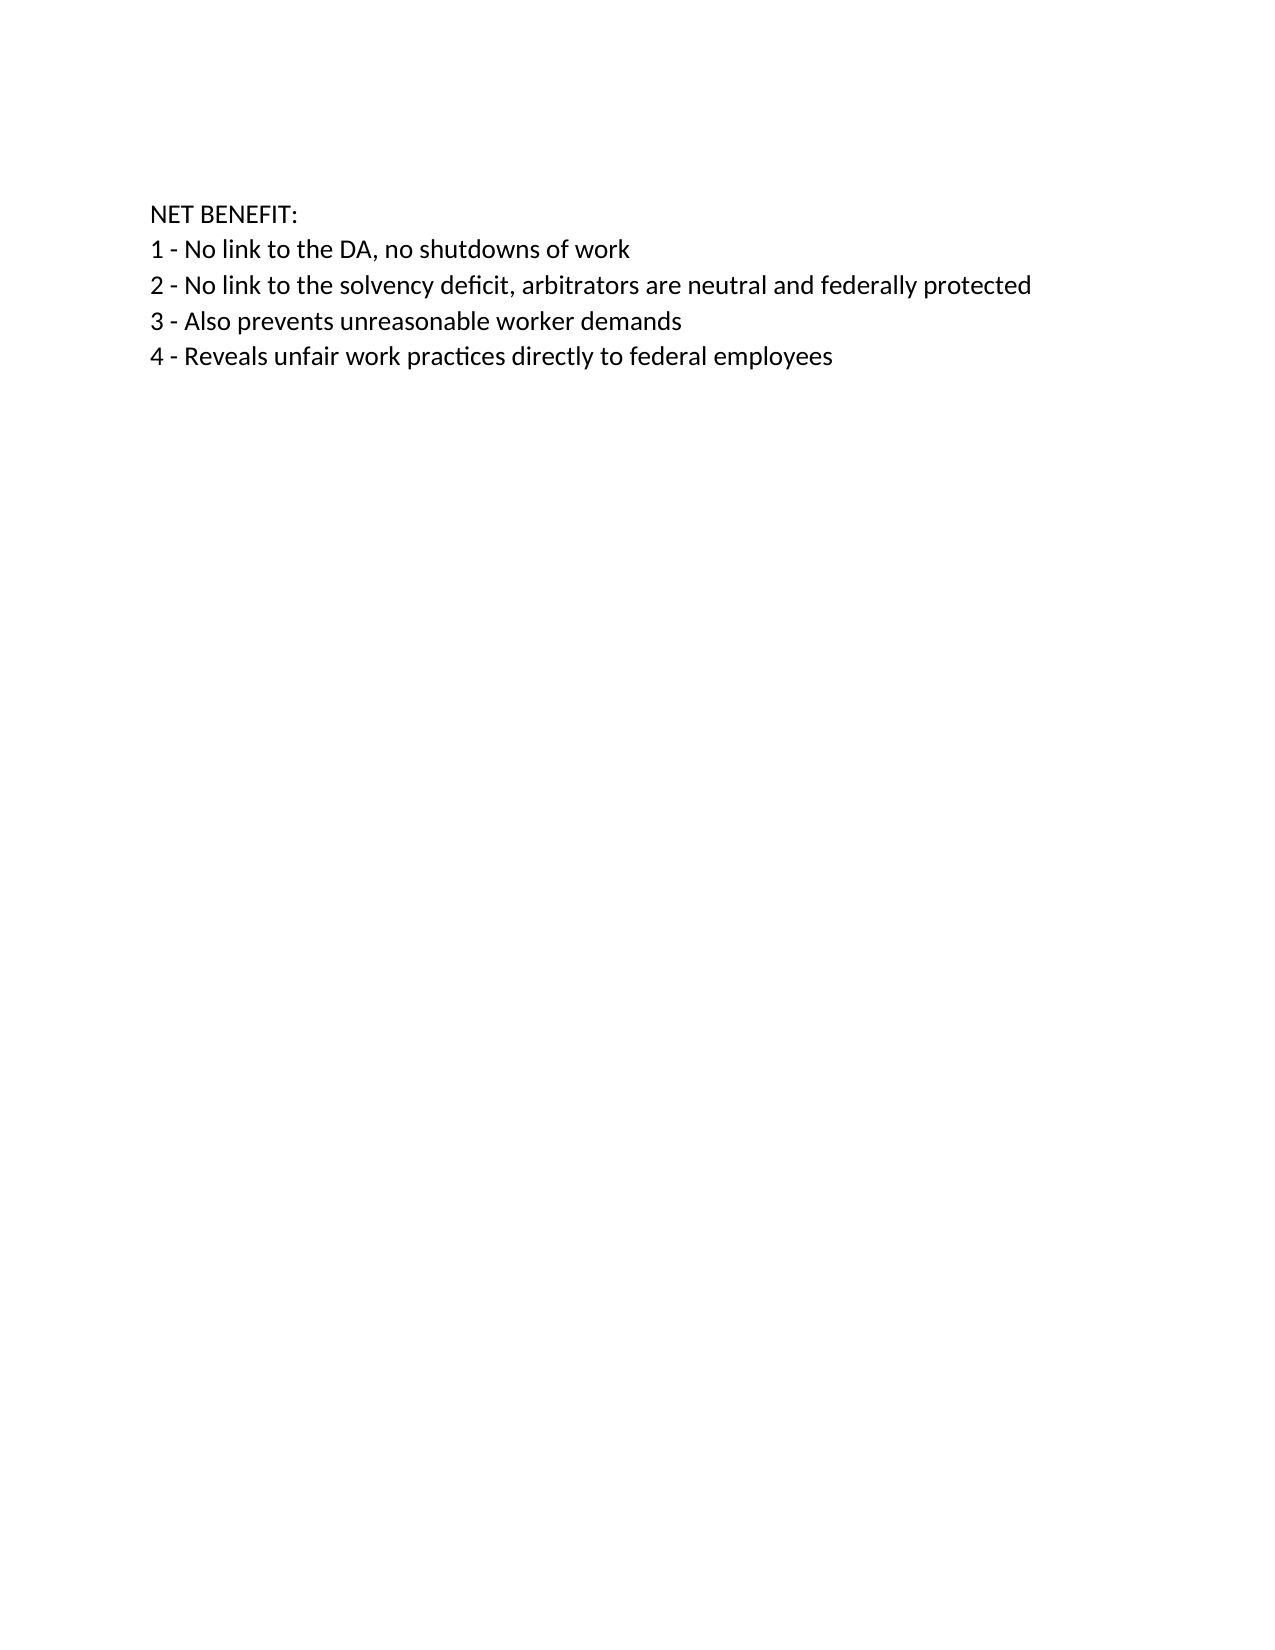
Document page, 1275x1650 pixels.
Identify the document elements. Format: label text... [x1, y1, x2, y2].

subtitle NET BENEFIT: 1 - No link to the DA, no shutdowns of work 2 - No link to the solvency deficit, arbitrators are neutral and federally protected 3 - Also prevents unreasonable worker demands 4 - Reveals unfair work practices directly to federal employees [150, 197, 1125, 372]
